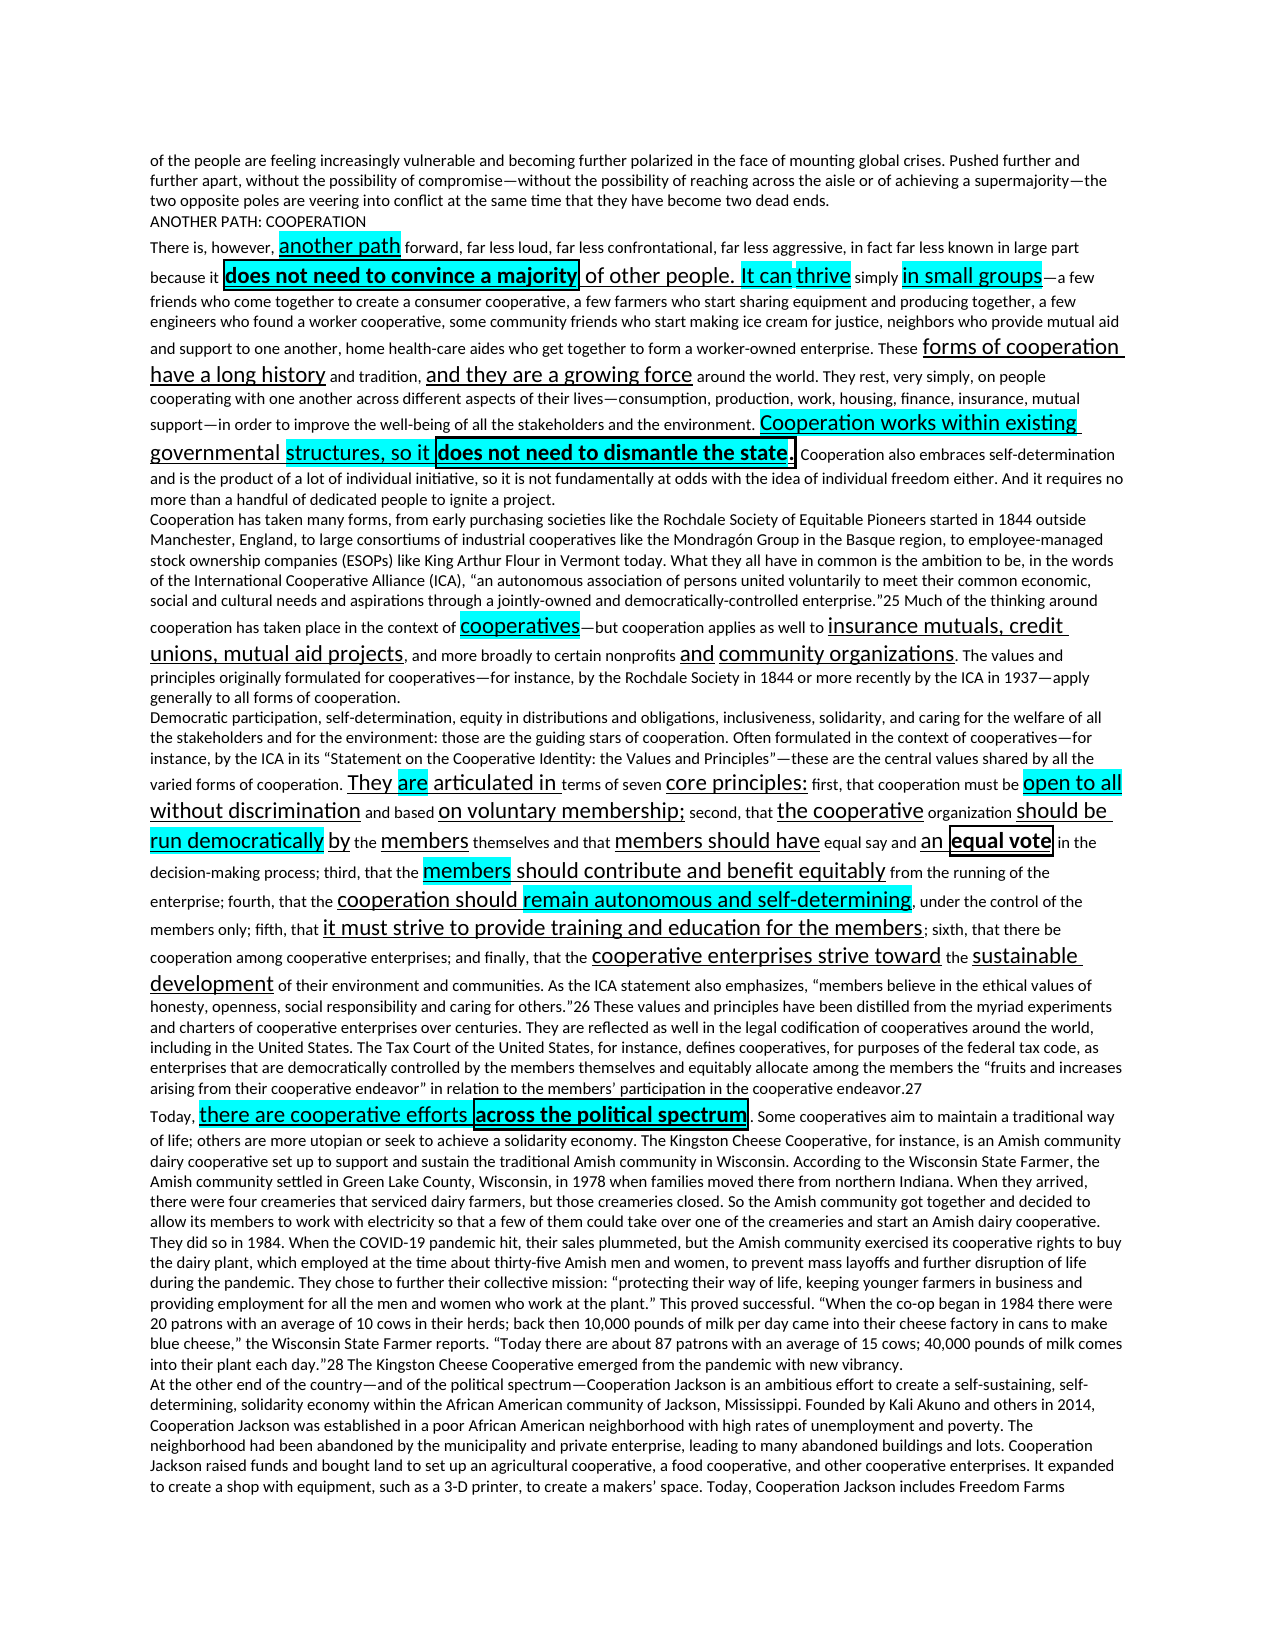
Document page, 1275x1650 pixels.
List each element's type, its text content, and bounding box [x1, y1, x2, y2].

text ANOTHER PATH: COOPERATION [150, 211, 1125, 231]
text Democratic participation, self-determination, equity in distributions and obligations, inclusiveness, solidarity, and caring for the welfare of all the stakeholders and for the environment: those are the guiding stars of cooperation. Often formulated in the context of cooperatives—for instance, by the ICA in its “Statement on the Cooperative Identity: the Values and Principles”—these are the central values shared by all the varied forms of cooperation. They are articulated in terms of seven core principles: first, that cooperation must be open to all without discrimination and based on voluntary membership; second, that the cooperative organization should be run democratically by the members themselves and that members should have equal say and an equal vote in the decision-making process; third, that the members should contribute and benefit equitably from the running of the enterprise; fourth, that the cooperation should remain autonomous and self-determining, under the control of the members only; fifth, that it must strive to provide training and education for the members; sixth, that there be cooperation among cooperative enterprises; and finally, that the cooperative enterprises strive toward the sustainable development of their environment and communities. As the ICA statement also emphasizes, “members believe in the ethical values of honesty, openness, social responsibility and caring for others.”26 These values and principles have been distilled from the myriad experiments and charters of cooperative enterprises over centuries. They are reflected as well in the legal codification of cooperatives around the world, including in the United States. The Tax Court of the United States, for instance, defines cooperatives, for purposes of the federal tax code, as enterprises that are democratically controlled by the members themselves and equitably allocate among the members the “fruits and increases arising from their cooperative endeavor” in relation to the members’ participation in the cooperative endeavor.27 [150, 707, 1125, 1098]
text There is, however, another path forward, far less loud, far less confrontational, far less aggressive, in fact far less known in large part because it does not need to convince a majority of other people. It can thrive simply in small groups—a few friends who come together to create a consumer cooperative, a few farmers who start sharing equipment and producing together, a few engineers who found a worker cooperative, some community friends who start making ice cream for justice, neighbors who provide mutual aid and support to one another, home health-care aides who get together to form a worker-owned enterprise. These forms of cooperation have a long history and tradition, and they are a growing force around the world. They rest, very simply, on people cooperating with one another across different aspects of their lives—consumption, production, work, housing, finance, insurance, mutual support—in order to improve the well-being of all the stakeholders and the environment. Cooperation works within existing governmental structures, so it does not need to dismantle the state. Cooperation also embraces self-determination and is the product of a lot of individual initiative, so it is not fundamentally at odds with the idea of individual freedom either. And it requires no more than a handful of dedicated people to ignite a project. [150, 231, 1125, 509]
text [150, 1374, 1125, 1496]
text Today, there are cooperative efforts across the political spectrum. Some cooperatives aim to maintain a traditional way of life; others are more utopian or seek to achieve a solidarity economy. The Kingston Cheese Cooperative, for instance, is an Amish community dairy cooperative set up to support and sustain the traditional Amish community in Wisconsin. According to the Wisconsin State Farmer, the Amish community settled in Green Lake County, Wisconsin, in 1978 when families moved there from northern Indiana. When they arrived, there were four creameries that serviced dairy farmers, but those creameries closed. So the Amish community got together and decided to allow its members to work with electricity so that a few of them could take over one of the creameries and start an Amish dairy cooperative. They did so in 1984. When the COVID-19 pandemic hit, their sales plummeted, but the Amish community exercised its cooperative rights to buy the dairy plant, which employed at the time about thirty-five Amish men and women, to prevent mass layoffs and further disruption of life during the pandemic. They chose to further their collective mission: “protecting their way of life, keeping younger farmers in business and providing employment for all the men and women who work at the plant.” This proved successful. “When the co-op began in 1984 there were 20 patrons with an average of 10 cows in their herds; back then 10,000 pounds of milk per day came into their cheese factory in cans to make blue cheese,” the Wisconsin State Farmer reports. “Today there are about 87 patrons with an average of 15 cows; 40,000 pounds of milk comes into their plant each day.”28 The Kingston Cheese Cooperative emerged from the pandemic with new vibrancy. [150, 1098, 1125, 1374]
text Cooperation has taken many forms, from early purchasing societies like the Rochdale Society of Equitable Pioneers started in 1844 outside Manchester, England, to large consortiums of industrial cooperatives like the Mondragón Group in the Basque region, to employee-managed stock ownership companies (ESOPs) like King Arthur Flour in Vermont today. What they all have in common is the ambition to be, in the words of the International Cooperative Alliance (ICA), “an autonomous association of persons united voluntarily to meet their common economic, social and cultural needs and aspirations through a jointly-owned and democratically-controlled enterprise.”25 Much of the thinking around cooperation has taken place in the context of cooperatives—but cooperation applies as well to insurance mutuals, credit unions, mutual aid projects, and more broadly to certain nonprofits and community organizations. The values and principles originally formulated for cooperatives—for instance, by the Rochdale Society in 1844 or more recently by the ICA in 1937—apply generally to all forms of cooperation. [150, 509, 1125, 707]
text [150, 150, 1125, 211]
